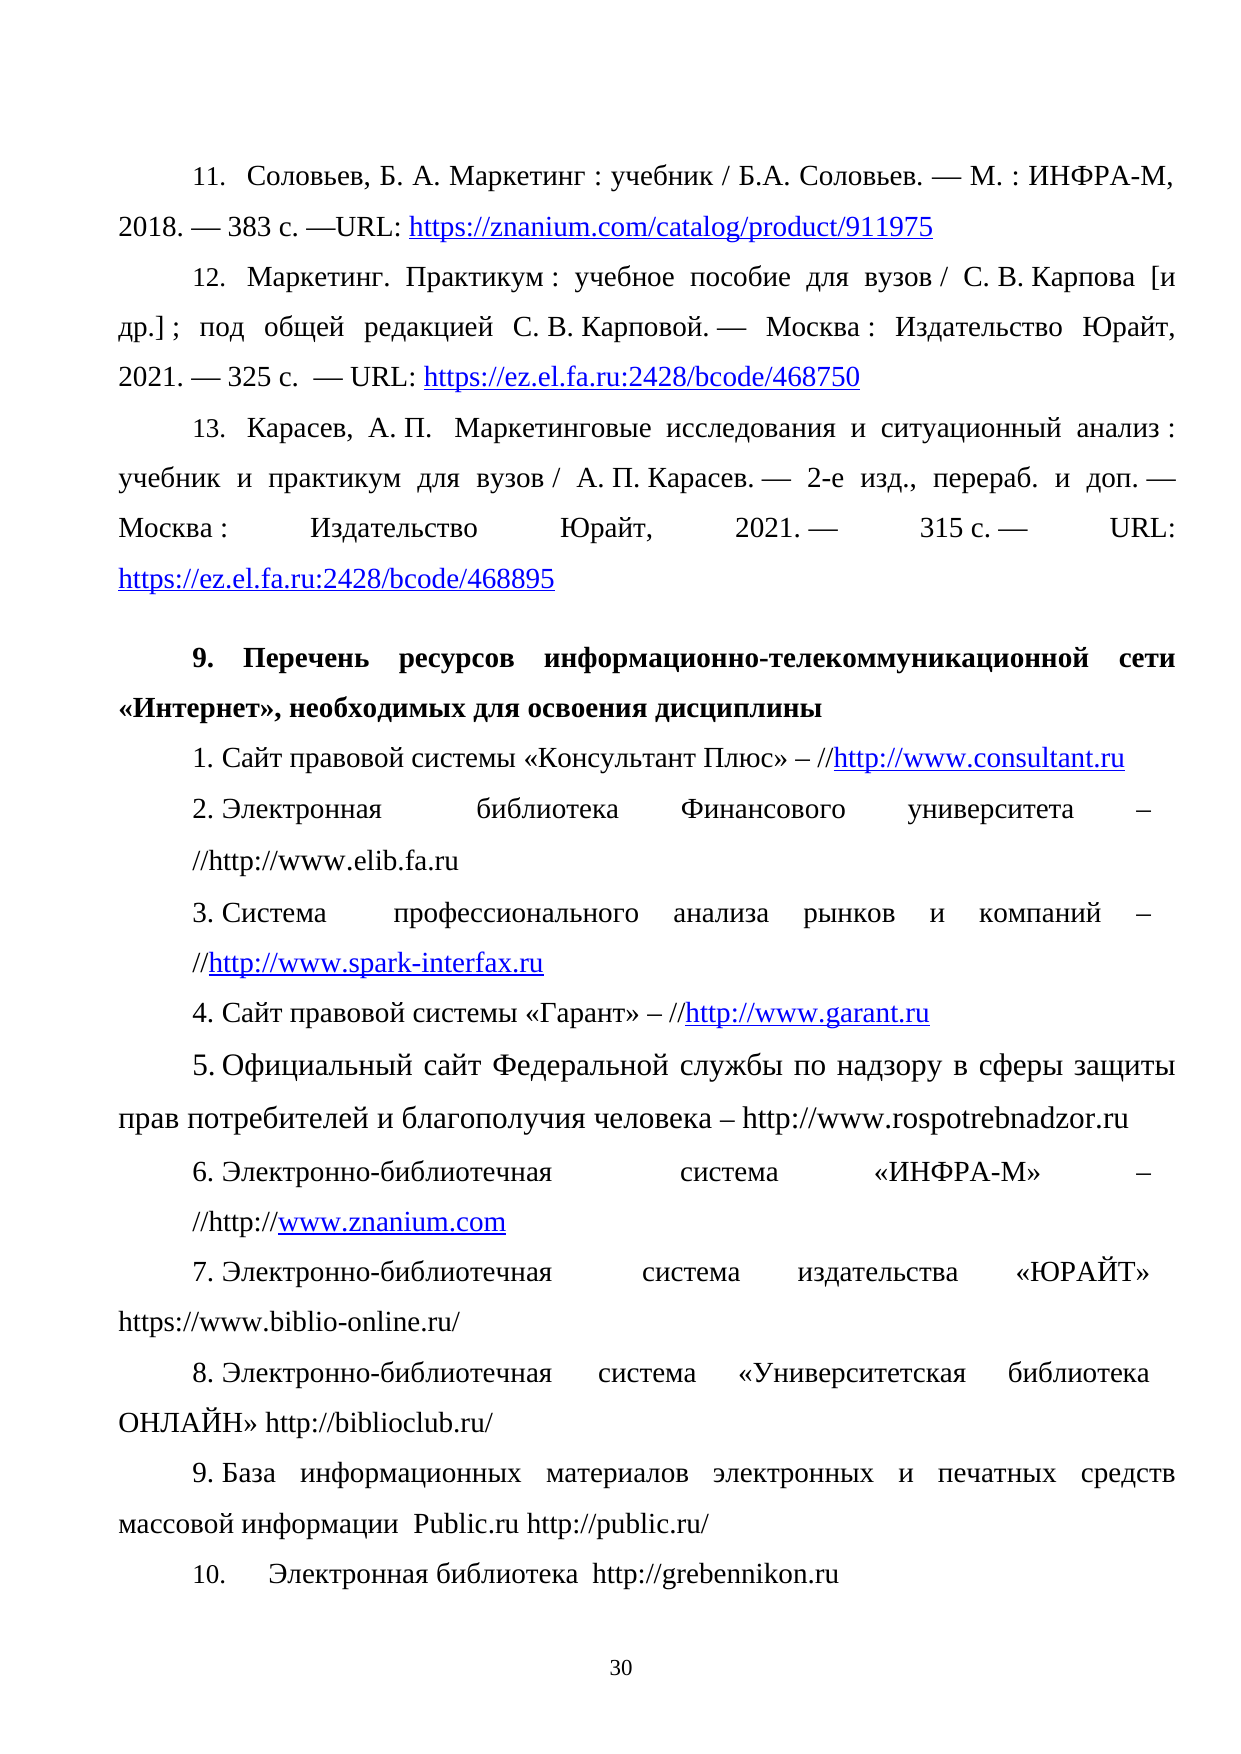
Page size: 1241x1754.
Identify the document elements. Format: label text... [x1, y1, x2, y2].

list База информационных материалов электронных и печатных средств массовой информации Public.ru http://public.ru/ [118, 1456, 1176, 1539]
list Электронно-библиотечная система «Университетская библиотека ОНЛАЙН» http://biblioclub.ru/ [118, 1355, 1176, 1439]
list Электронная библиотека Финансового университета – [118, 791, 1176, 824]
list Сайт правовой системы «Гарант» – //http://www.garant.ru [118, 996, 1176, 1029]
list Маркетинг. Практикум : учебное пособие для вузов / С. В. Карпова [и др.] ; под общей редакцией С. В. Карповой. — Москва : Издательство Юрайт, 2021. — 325 с. — URL: https://ez.el.fa.ru:2428/bcode/468750 [118, 259, 1176, 393]
text //http://www.znanium.com [118, 1204, 1176, 1237]
list Соловьев, Б. А. Маркетинг : учебник / Б.А. Соловьев. — М. : ИНФРА-М, 2018. — 383 с. —URL: https://znanium.com/catalog/product/911975 [118, 158, 1176, 242]
list Официальный сайт Федеральной службы по надзору в сферы защиты прав потребителей и благополучия человека – http://www.rospotrebnadzor.ru [118, 1046, 1176, 1136]
list Система профессионального анализа рынков и компаний – [118, 895, 1176, 928]
text //http://www.spark-interfax.ru [118, 945, 1176, 979]
text //http://www.elib.fa.ru [118, 841, 1176, 877]
text 9. Перечень ресурсов информационно-телекоммуникационной сети «Интернет», необходимых для освоения дисциплины [118, 640, 1176, 724]
list Электронно-библиотечная система издательства «ЮРАЙТ» https://www.biblio-online.ru/ [118, 1254, 1176, 1338]
list Сайт правовой системы «Консультант Плюс» – //http://www.consultant.ru [118, 741, 1176, 774]
list Карасев, А. П. Маркетинговые исследования и ситуационный анализ : учебник и практикум для вузов / А. П. Карасев. — 2-е изд., перераб. и доп. — Москва : Издательство Юрайт, 2021. — 315 с. — URL: https://ez.el.fa.ru:2428/bcode/468895 [118, 410, 1176, 594]
list Электронно-библиотечная система «ИНФРА-М» – [118, 1154, 1176, 1187]
list Электронная библиотека http://grebennikon.ru [118, 1556, 1176, 1590]
